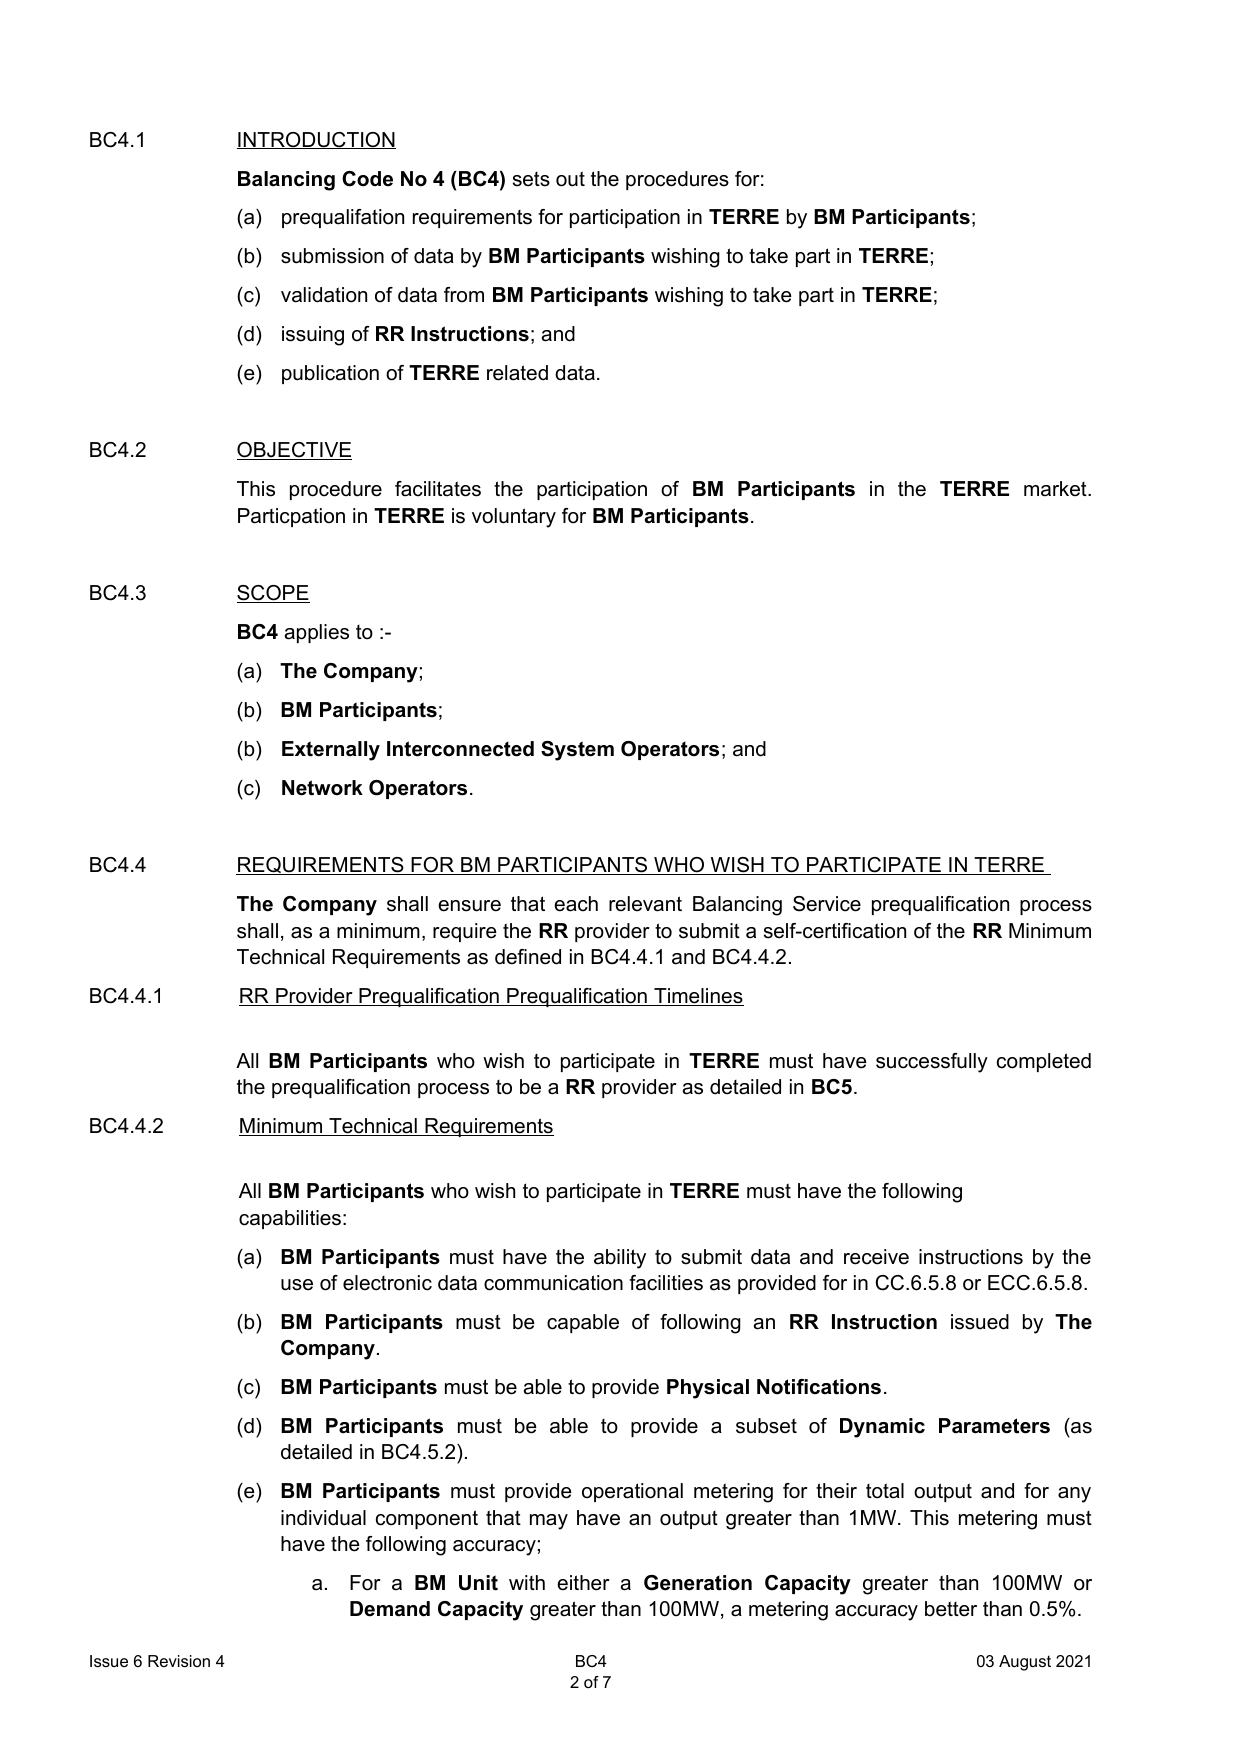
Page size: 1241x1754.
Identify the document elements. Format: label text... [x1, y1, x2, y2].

text All BM Participants who wish to participate in TERRE must have successfully completed the prequalification process to be a RR provider as detailed in BC5. [89, 1049, 1092, 1099]
list BM Participants must have the ability to submit data and receive instructions by the use of electronic data communication facilities as provided for in CC.6.5.8 or ECC.6.5.8. [236, 1244, 1092, 1295]
list BM Participants must be able to provide Physical Notifications. [236, 1375, 1092, 1399]
list The Company; [236, 659, 1092, 683]
text BC4.1 INTRODUCTION [89, 127, 1092, 151]
list BM Participants must provide operational metering for their total output and for any individual component that may have an output greater than 1MW. This metering must have the following accuracy; [236, 1479, 1092, 1556]
list For a BM Unit with either a Generation Capacity greater than 100MW or Demand Capacity greater than 100MW, a metering accuracy better than 0.5%. [311, 1571, 1092, 1621]
text (a) prequalifation requirements for participation in TERRE by BM Participants; [236, 205, 1092, 229]
text (c) Network Operators. [236, 776, 1092, 799]
text (b) submission of data by BM Participants wishing to take part in TERRE; [236, 244, 1092, 268]
text The Company shall ensure that each relevant Balancing Service prequalification process shall, as a minimum, require the RR provider to submit a self-certification of the RR Minimum Technical Requirements as defined in BC4.4.1 and BC4.4.2. [89, 892, 1092, 969]
text BC4.4 REQUIREMENTS FOR BM PARTICIPANTS WHO WISH TO PARTICIPATE IN TERRE [89, 853, 1092, 877]
text (c) validation of data from BM Participants wishing to take part in TERRE; [236, 283, 1092, 307]
text All BM Participants who wish to participate in TERRE must have the following capabilities: [89, 1179, 1092, 1229]
text This procedure facilitates the participation of BM Participants in the TERRE market. Particpation in TERRE is voluntary for BM Participants. [89, 477, 1092, 527]
text BC4.2 OBJECTIVE [89, 438, 1092, 462]
text (d) issuing of RR Instructions; and [236, 322, 1092, 346]
text (e) publication of TERRE related data. [236, 361, 1092, 384]
text Balancing Code No 4 (BC4) sets out the procedures for: [89, 166, 1092, 190]
list BM Participants must be able to provide a subset of Dynamic Parameters (as detailed in BC4.5.2). [236, 1414, 1092, 1464]
list BM Participants must be capable of following an RR Instruction issued by The Company. [236, 1310, 1092, 1360]
text (b) Externally Interconnected System Operators; and [236, 737, 1092, 761]
text BC4.3 SCOPE [89, 581, 1092, 605]
list BM Participants; [236, 698, 1092, 722]
text BC4 applies to :- [89, 620, 1092, 644]
subtitle BC4.4.1 RR Provider Prequalification Prequalification Timelines [89, 984, 1092, 1008]
subtitle BC4.4.2 Minimum Technical Requirements [89, 1114, 1092, 1138]
